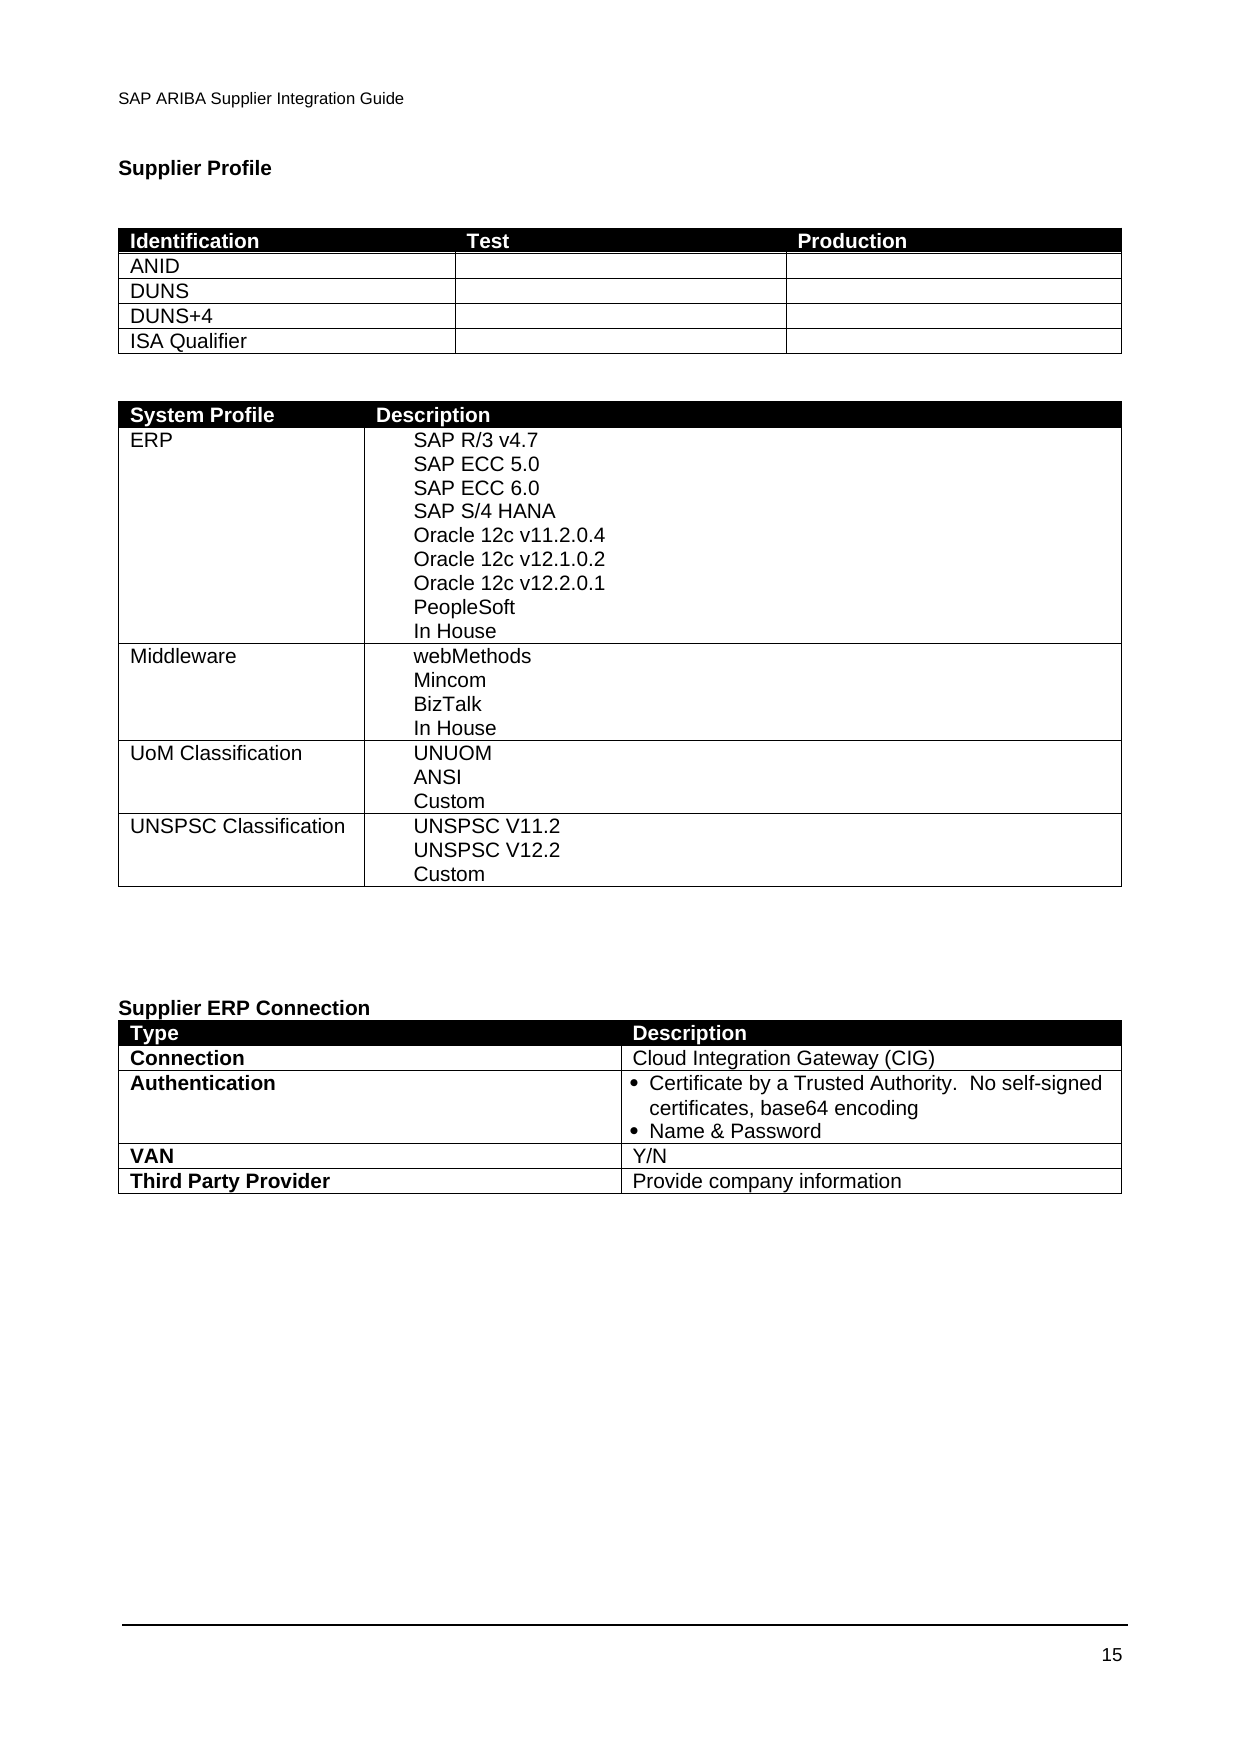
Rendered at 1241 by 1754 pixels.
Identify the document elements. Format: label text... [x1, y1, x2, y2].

table_cell Certificate by a Trusted Authority. No self-signed certificates, base64 encoding Name & Password [622, 1071, 1121, 1143]
subtitle Supplier ERP Connection [118, 996, 1122, 1020]
table_header Description [365, 403, 1121, 426]
table_cell DUNS [119, 279, 455, 302]
table_cell ERP [119, 428, 364, 643]
table_cell Third Party Provider [119, 1169, 621, 1193]
table_cell UNUOM ANSI Custom [365, 741, 1121, 813]
table_cell [787, 254, 1121, 277]
table_cell UNSPSC V11.2 UNSPSC V12.2 Custom [365, 814, 1121, 886]
table_header Description [622, 1021, 1121, 1045]
table_cell Authentication [119, 1071, 621, 1143]
subtitle Supplier Profile [118, 156, 1122, 179]
table_header Production [787, 229, 1121, 252]
table_header Type [119, 1021, 621, 1045]
table_cell [787, 304, 1121, 327]
table_cell VAN [119, 1144, 621, 1168]
table_cell UoM Classification [119, 741, 364, 813]
table_cell Connection [119, 1046, 621, 1070]
table_cell [787, 279, 1121, 302]
table_header Identification [119, 229, 455, 252]
table_cell Cloud Integration Gateway (CIG) [622, 1046, 1121, 1070]
table_cell webMethods Mincom BizTalk In House [365, 644, 1121, 740]
table_cell Y/N [622, 1144, 1121, 1168]
table_cell Provide company information [622, 1169, 1121, 1193]
table_cell [787, 329, 1121, 352]
table_cell ISA Qualifier [119, 329, 455, 352]
table_cell [456, 279, 786, 302]
table_cell ANID [119, 254, 455, 277]
table_header Test [456, 229, 786, 252]
table_cell UNSPSC Classification [119, 814, 364, 886]
table_cell [456, 329, 786, 352]
table_cell [456, 254, 786, 277]
table_header System Profile [119, 403, 364, 426]
table_cell [456, 304, 786, 327]
table_cell Middleware [119, 644, 364, 740]
table_cell DUNS+4 [119, 304, 455, 327]
table_cell SAP R/3 v4.7 SAP ECC 5.0 SAP ECC 6.0 SAP S/4 HANA Oracle 12c v11.2.0.4 Oracle 12c v12.1.0.2 Oracle 12c v12.2.0.1 PeopleSoft In House [365, 428, 1121, 643]
